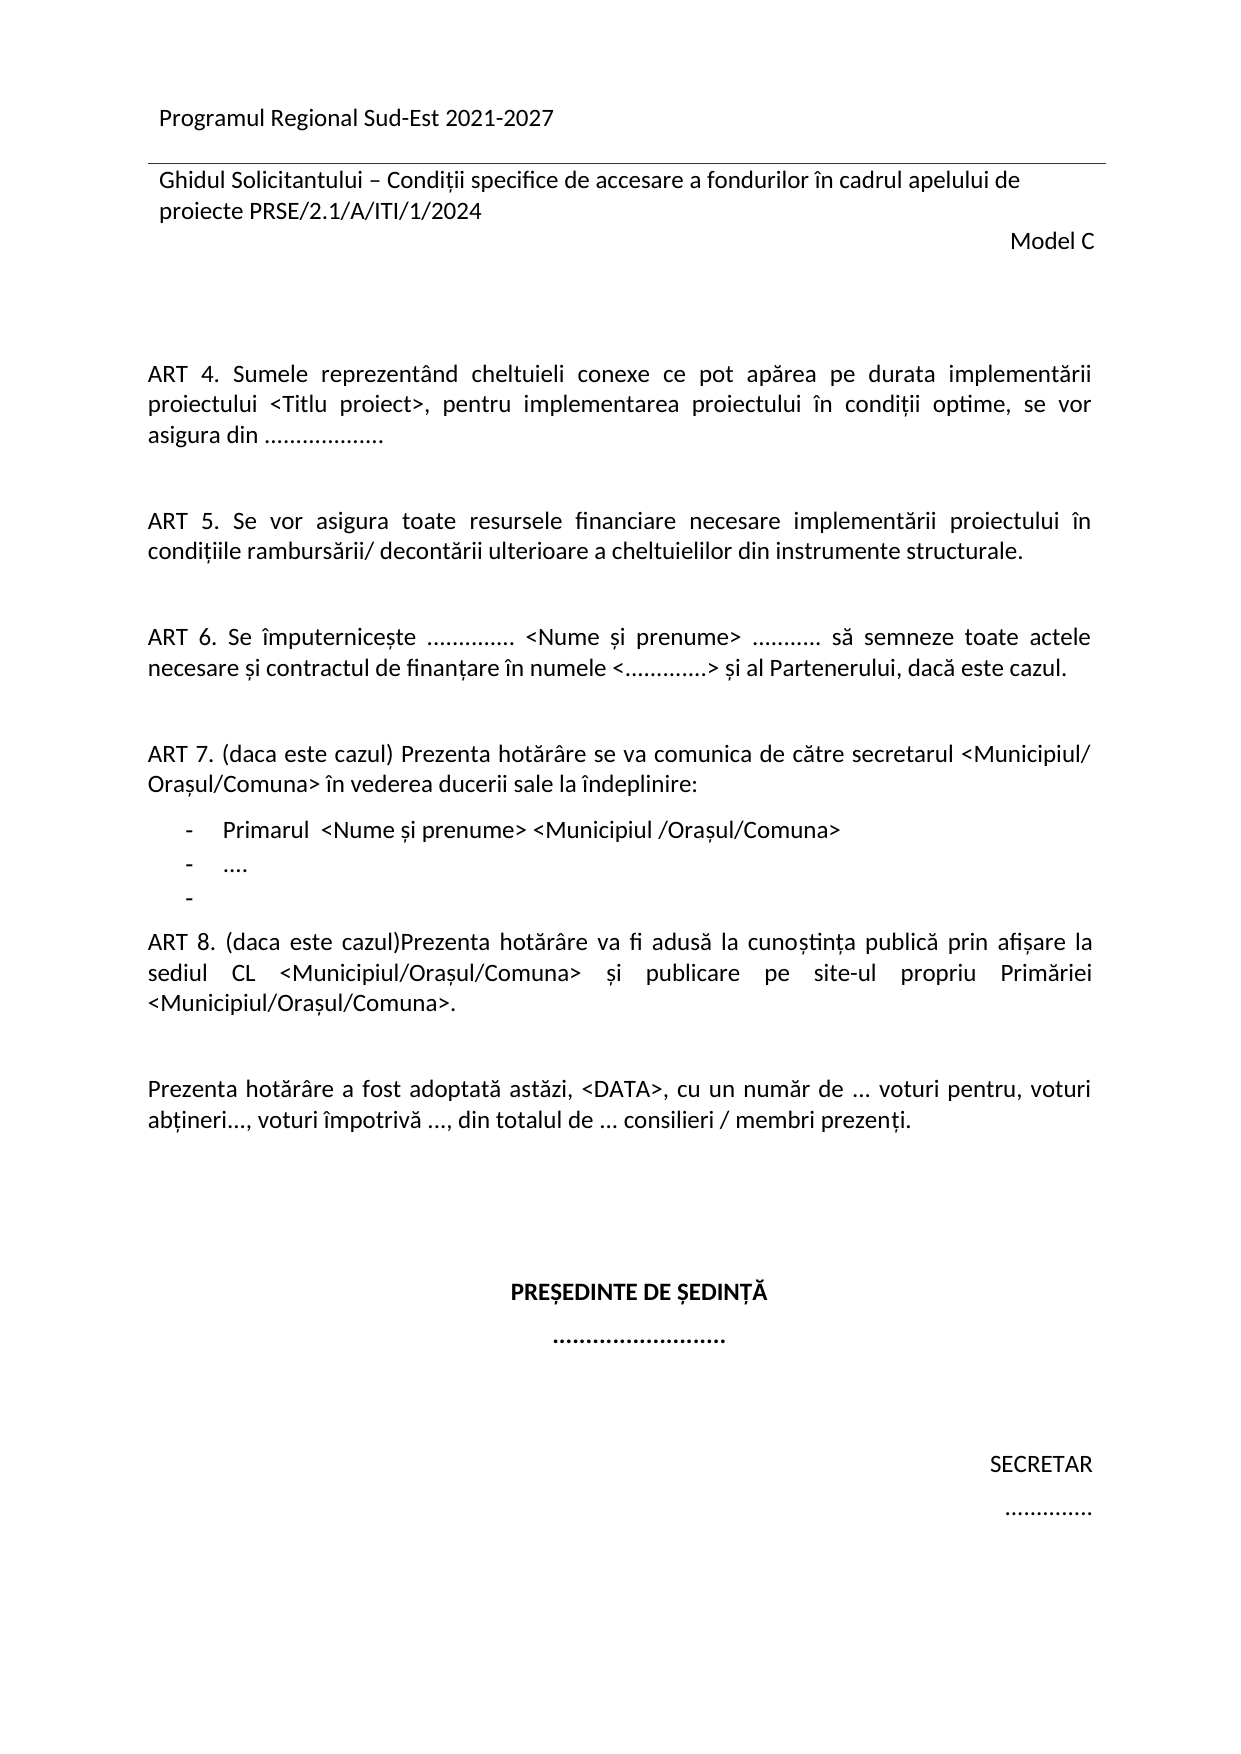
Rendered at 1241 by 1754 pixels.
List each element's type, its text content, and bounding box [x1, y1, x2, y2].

text ART 8. (daca este cazul)Prezenta hotărâre va fi adusă la cunoştinţa publică prin afişare la sediul CL <Municipiul/Orașul/Comuna> şi publicare pe site-ul propriu Primăriei <Municipiul/Oraşul/Comuna>. [148, 926, 1093, 1018]
text Prezenta hotărâre a fost adoptată astăzi, <DATA>, cu un număr de ... voturi pentru, voturi abţineri..., voturi împotrivă ..., din totalul de ... consilieri / membri prezenţi. [148, 1073, 1093, 1134]
list Primarul <Nume și prenume> <Municipiul /Oraşul/Comuna> [185, 812, 1093, 846]
text .......................... [185, 1319, 1093, 1349]
text ART 7. (daca este cazul) Prezenta hotărâre se va comunica de către secretarul <Municipiul/ Oraşul/Comuna> în vederea ducerii sale la îndeplinire: [148, 738, 1093, 799]
text .............. [185, 1491, 1093, 1522]
text ART 4. Sumele reprezentând cheltuieli conexe ce pot apărea pe durata implementării proiectului <Titlu proiect>, pentru implementarea proiectului în condiții optime, se vor asigura din ................... [148, 358, 1093, 449]
list .... [185, 846, 1093, 880]
text ART 6. Se împuternicește .............. <Nume și prenume> ........... să semneze toate actele necesare şi contractul de finanţare în numele <.............> şi al Partenerului, dacă este cazul. [148, 621, 1093, 682]
text ART 5. Se vor asigura toate resursele financiare necesare implementării proiectului în condițiile rambursării/ decontării ulterioare a cheltuielilor din instrumente structurale. [148, 505, 1093, 566]
text SECRETAR [185, 1448, 1093, 1478]
text PREŞEDINTE DE ŞEDINŢĂ [185, 1276, 1093, 1306]
